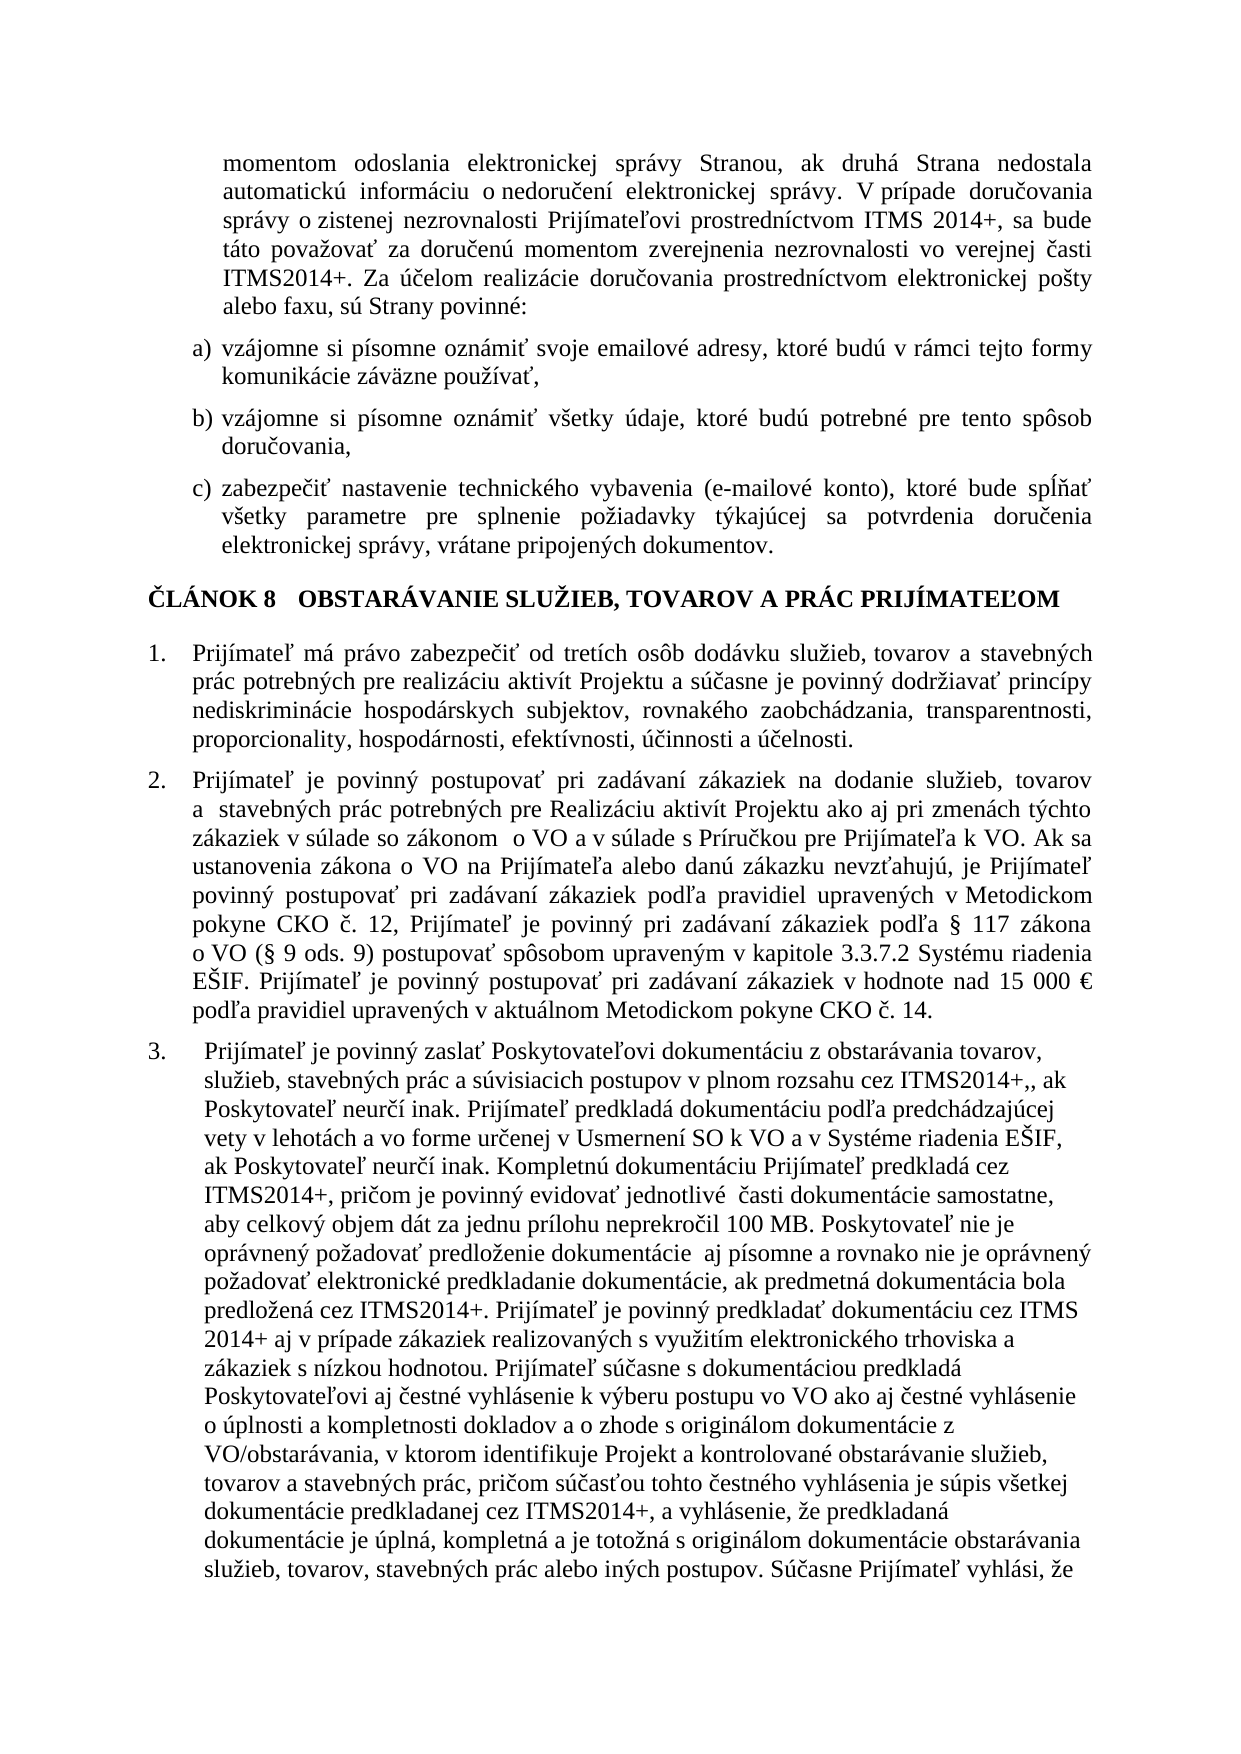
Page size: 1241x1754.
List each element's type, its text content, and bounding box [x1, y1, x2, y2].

list Prijímateľ má právo zabezpečiť od tretích osôb dodávku služieb, tovarov a stavebných prác potrebných pre realizáciu aktivít Projektu a súčasne je povinný dodržiavať princípy nediskriminácie hospodárskych subjektov, rovnakého zaobchádzania, transparentnosti, proporcionality, hospodárnosti, efektívnosti, účinnosti a účelnosti. [148, 638, 1093, 753]
list vzájomne si písomne oznámiť všetky údaje, ktoré budú potrebné pre tento spôsob doručovania, [192, 403, 1093, 460]
list vzájomne si písomne oznámiť svoje emailové adresy, ktoré budú v rámci tejto formy komunikácie záväzne používať, [192, 333, 1093, 390]
list Prijímateľ je povinný postupovať pri zadávaní zákaziek na dodanie služieb, tovarov a stavebných prác potrebných pre Realizáciu aktivít Projektu ako aj pri zmenách týchto zákaziek v súlade so zákonom o VO a v súlade s Príručkou pre Prijímateľa k VO. Ak sa ustanovenia zákona o VO na Prijímateľa alebo danú zákazku nevzťahujú, je Prijímateľ povinný postupovať pri zadávaní zákaziek podľa pravidiel upravených v Metodickom pokyne CKO č. 12, Prijímateľ je povinný pri zadávaní zákaziek podľa § 117 zákona o VO (§ 9 ods. 9) postupovať spôsobom upraveným v kapitole 3.3.7.2 Systému riadenia EŠIF. Prijímateľ je povinný postupovať pri zadávaní zákaziek v hodnote nad 15 000 € podľa pravidiel upravených v aktuálnom Metodickom pokyne CKO č. 14. [148, 765, 1093, 1024]
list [148, 1036, 1093, 1583]
list zabezpečiť nastavenie technického vybavenia (e-mailové konto), ktoré bude spĺňať všetky parametre pre splnenie požiadavky týkajúcej sa potvrdenia doručenia elektronickej správy, vrátane pripojených dokumentov. [192, 473, 1093, 559]
subtitle ČLÁNOK 8 OBSTARÁVANIE SLUŽIEB, TOVAROV A PRÁC PRIJÍMATEĽOM [148, 584, 1093, 613]
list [223, 148, 1093, 320]
